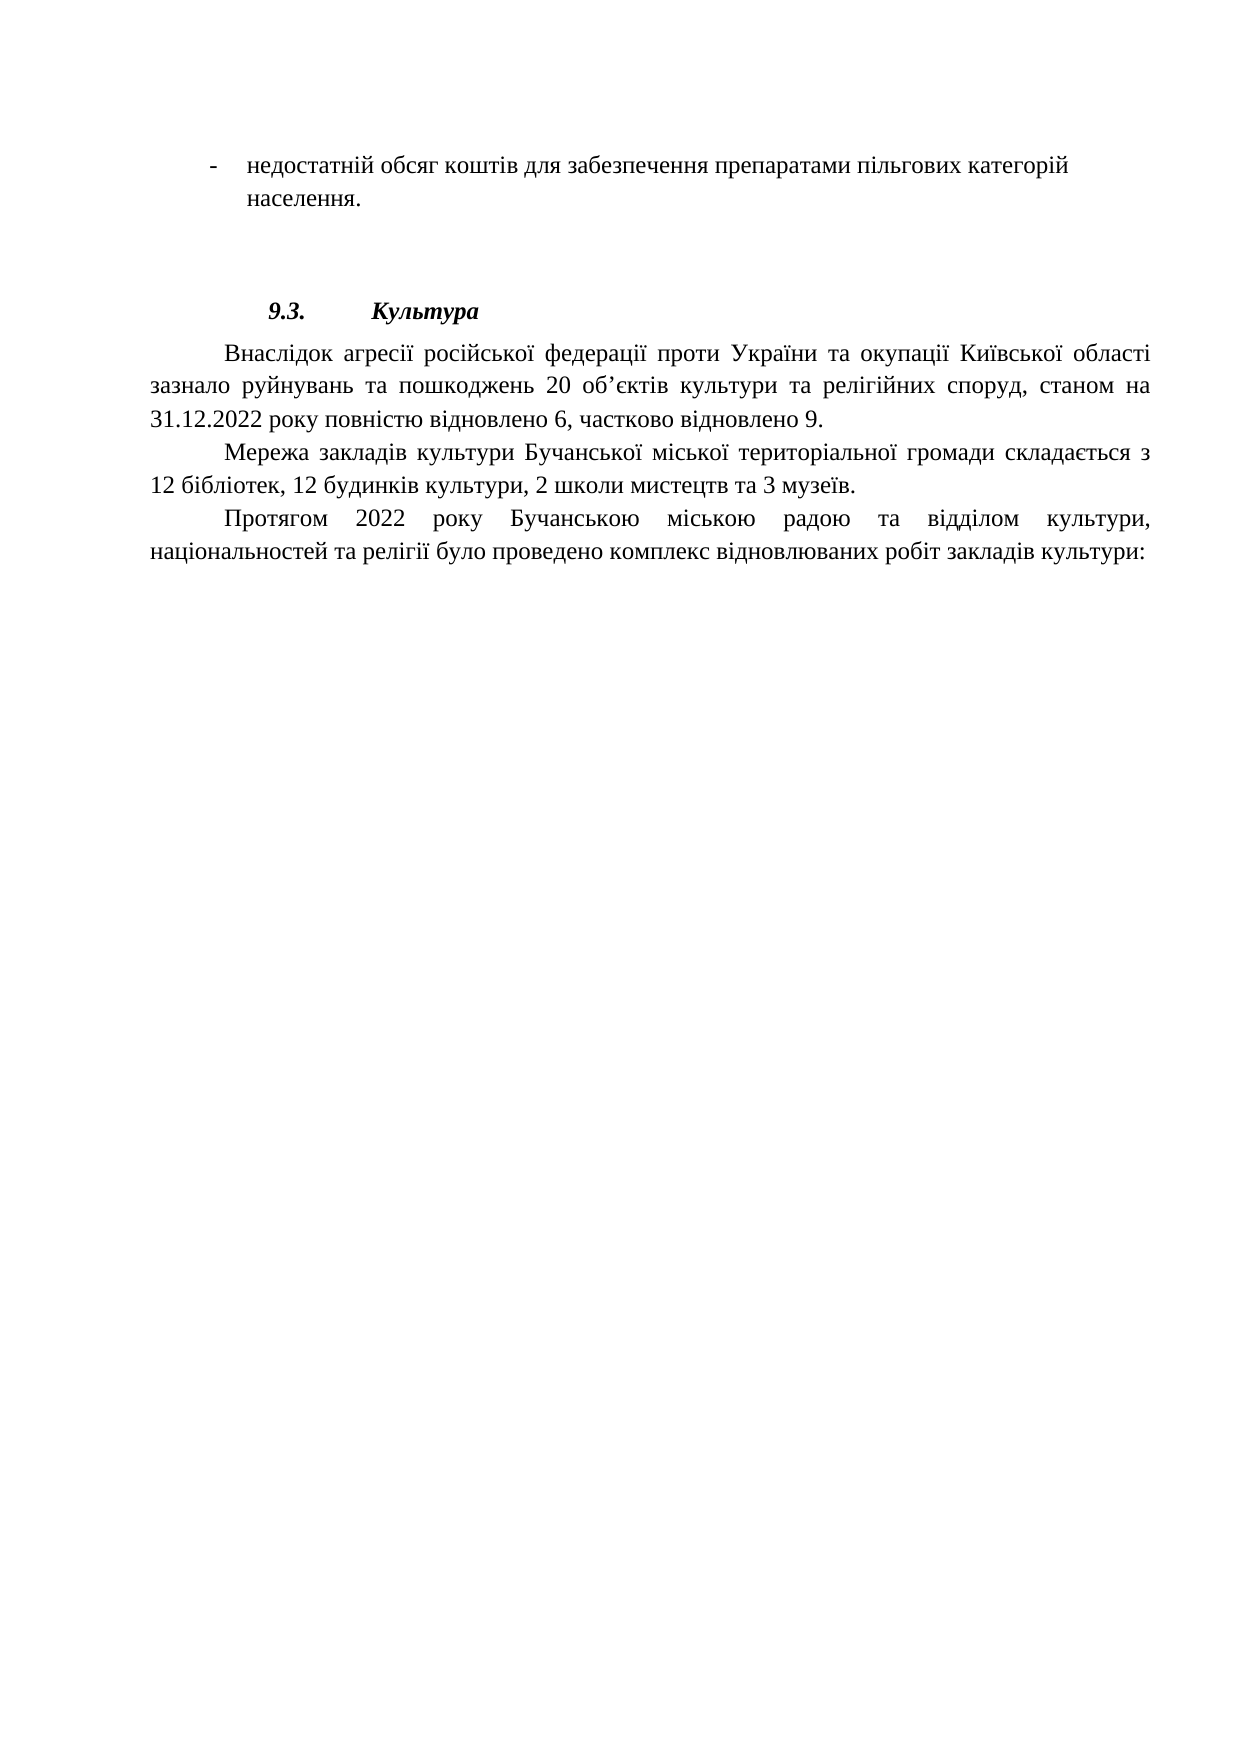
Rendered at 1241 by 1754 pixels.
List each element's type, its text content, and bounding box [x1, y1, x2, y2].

list недостатній обсяг коштів для забезпечення препаратами пільгових категорій населення. [209, 150, 1151, 212]
text Мережа закладів культури Бучанської міської територіальної громади складається з 12 бібліотек, 12 будинків культури, 2 школи мистецтв та 3 музеїв. [150, 437, 1151, 498]
text Протягом 2022 року Бучанською міською радою та відділом культури, національностей та релігії було проведено комплекс відновлюваних робіт закладів культури: [150, 503, 1151, 564]
subtitle Культура [268, 296, 1151, 325]
text Внаслідок агресії російської федерації проти України та окупації Київської області зазнало руйнувань та пошкоджень 20 об’єктів культури та релігійних споруд, станом на 31.12.2022 року повністю відновлено 6, частково відновлено 9. [150, 338, 1151, 432]
